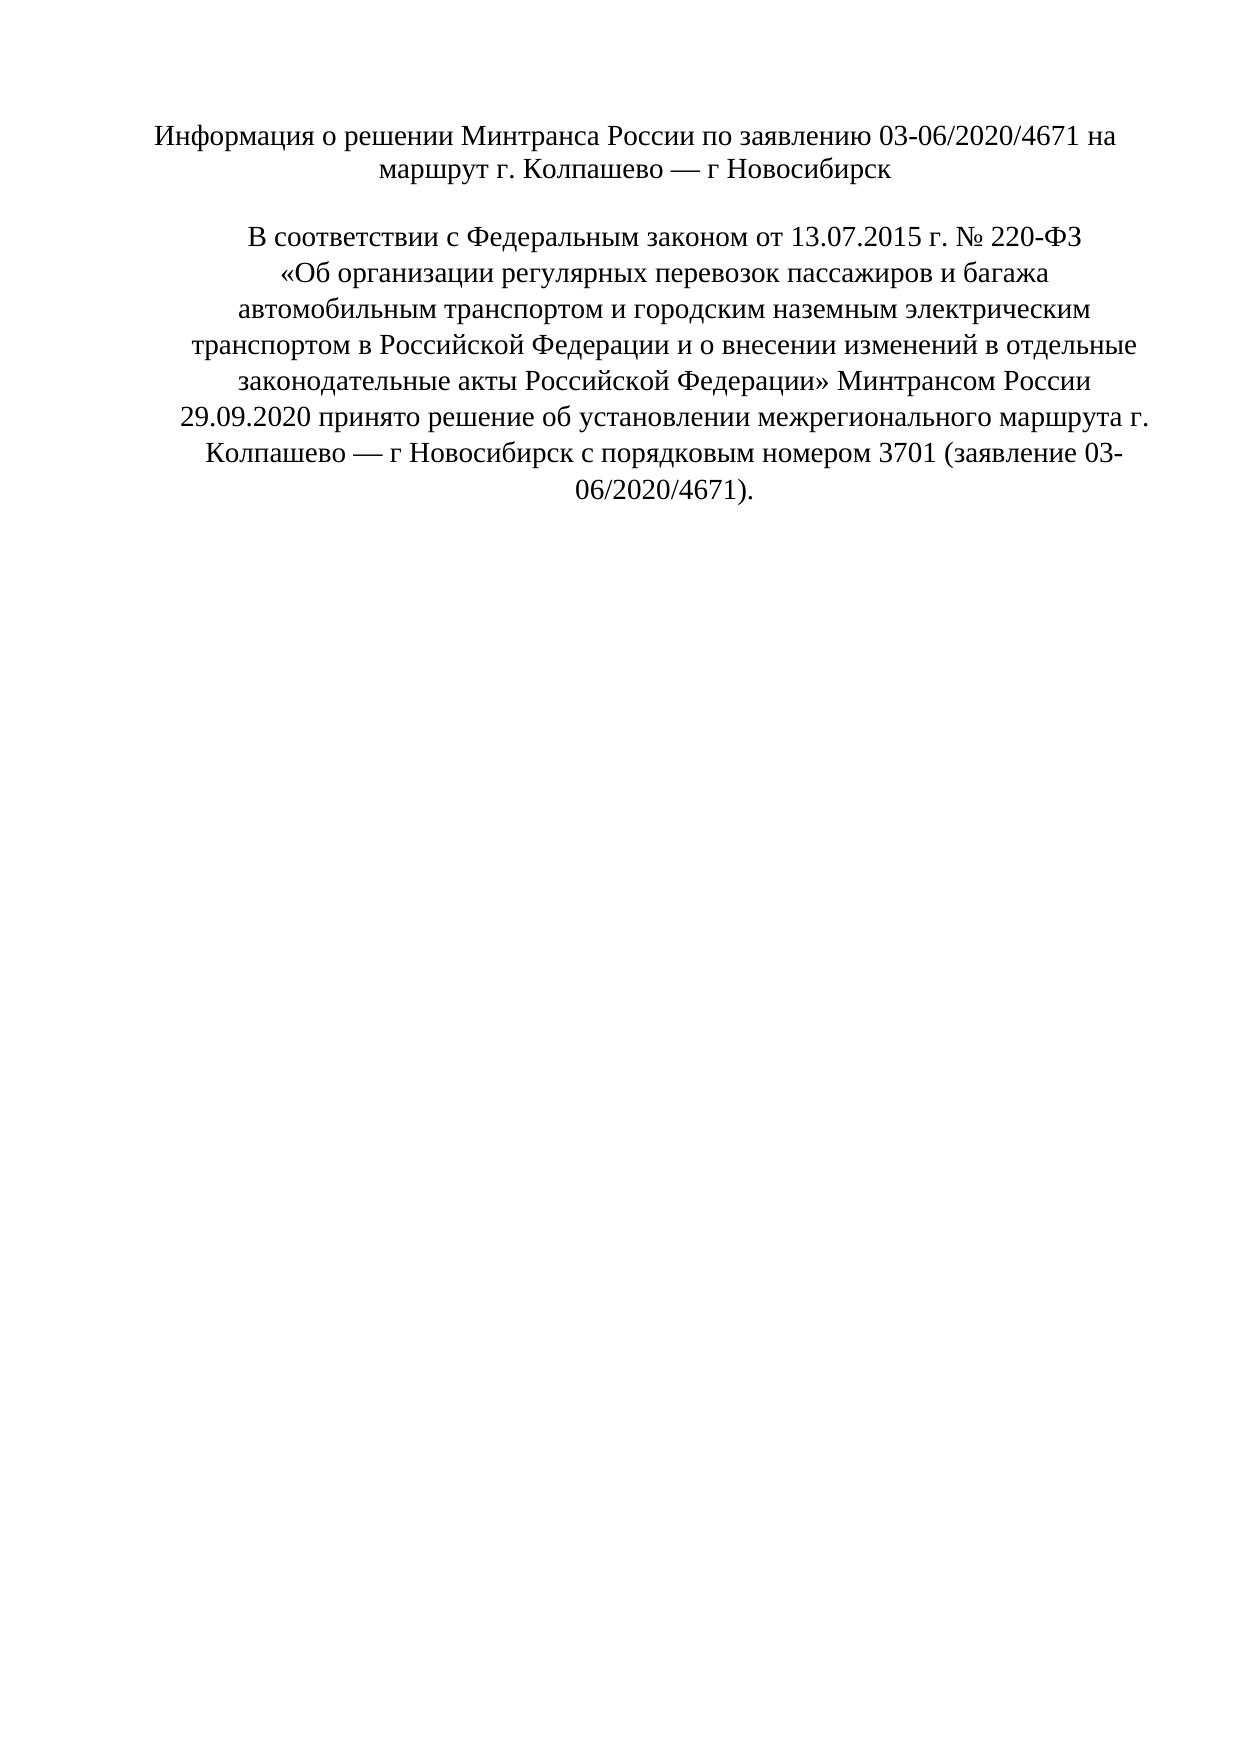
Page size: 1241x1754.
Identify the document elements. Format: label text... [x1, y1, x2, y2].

text В соответствии с Федеральным законом от 13.07.2015 г. № 220-ФЗ «Об организации регулярных перевозок пассажиров и багажа автомобильным транспортом и городским наземным электрическим транспортом в Российской Федерации и о внесении изменений в отдельные законодательные акты Российской Федерации» Минтрансом России 29.09.2020 принято решение об установлении межрегионального маршрута г. Колпашево — г Новосибирск с порядковым номером 3701 (заявление 03-06/2020/4671). [177, 219, 1152, 505]
text Информация о решении Минтранса России по заявлению 03-06/2020/4671 на маршрут г. Колпашево — г Новосибирск [118, 118, 1152, 185]
